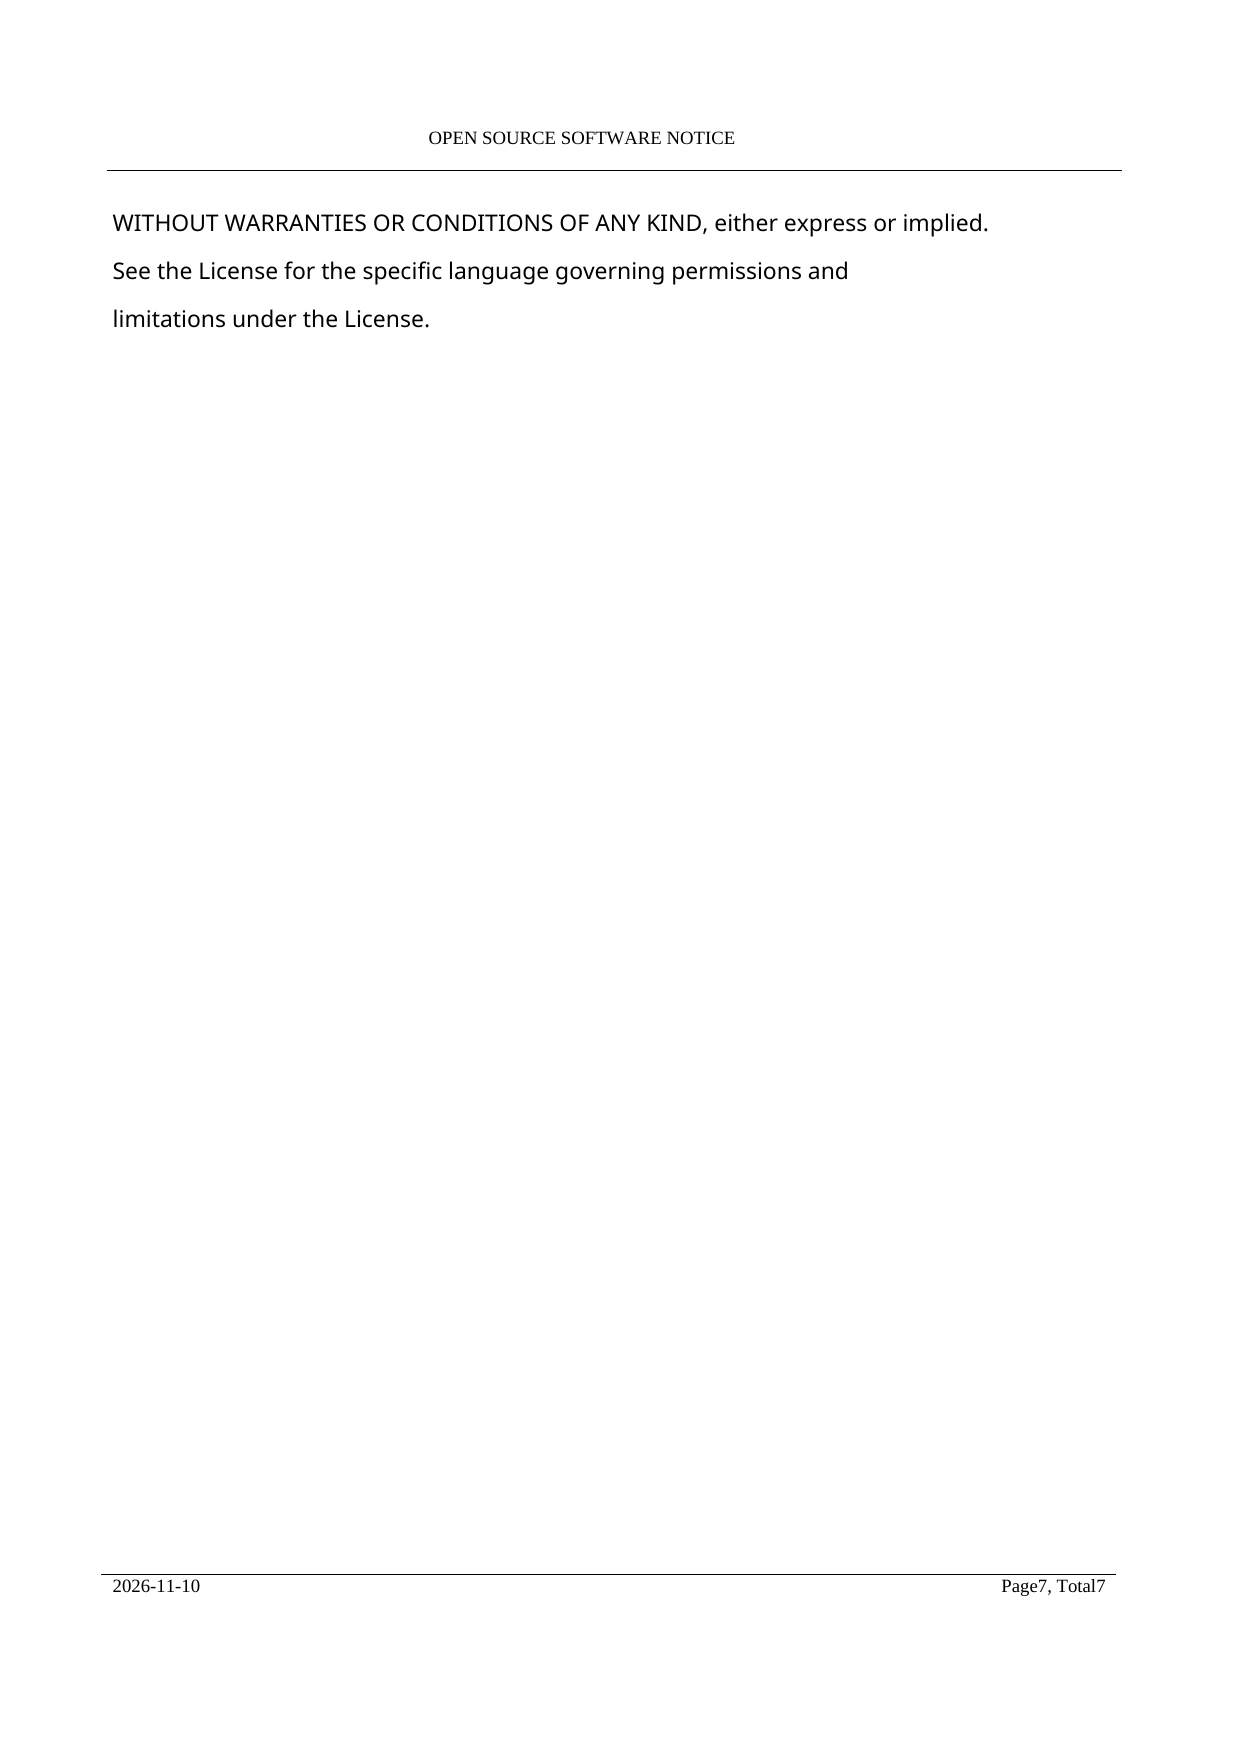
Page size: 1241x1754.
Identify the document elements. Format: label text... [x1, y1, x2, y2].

text WITHOUT WARRANTIES OR CONDITIONS OF ANY KIND, either express or implied. [112, 206, 1128, 239]
text limitations under the License. [112, 303, 1128, 335]
text See the License for the specific language governing permissions and [112, 254, 1128, 287]
